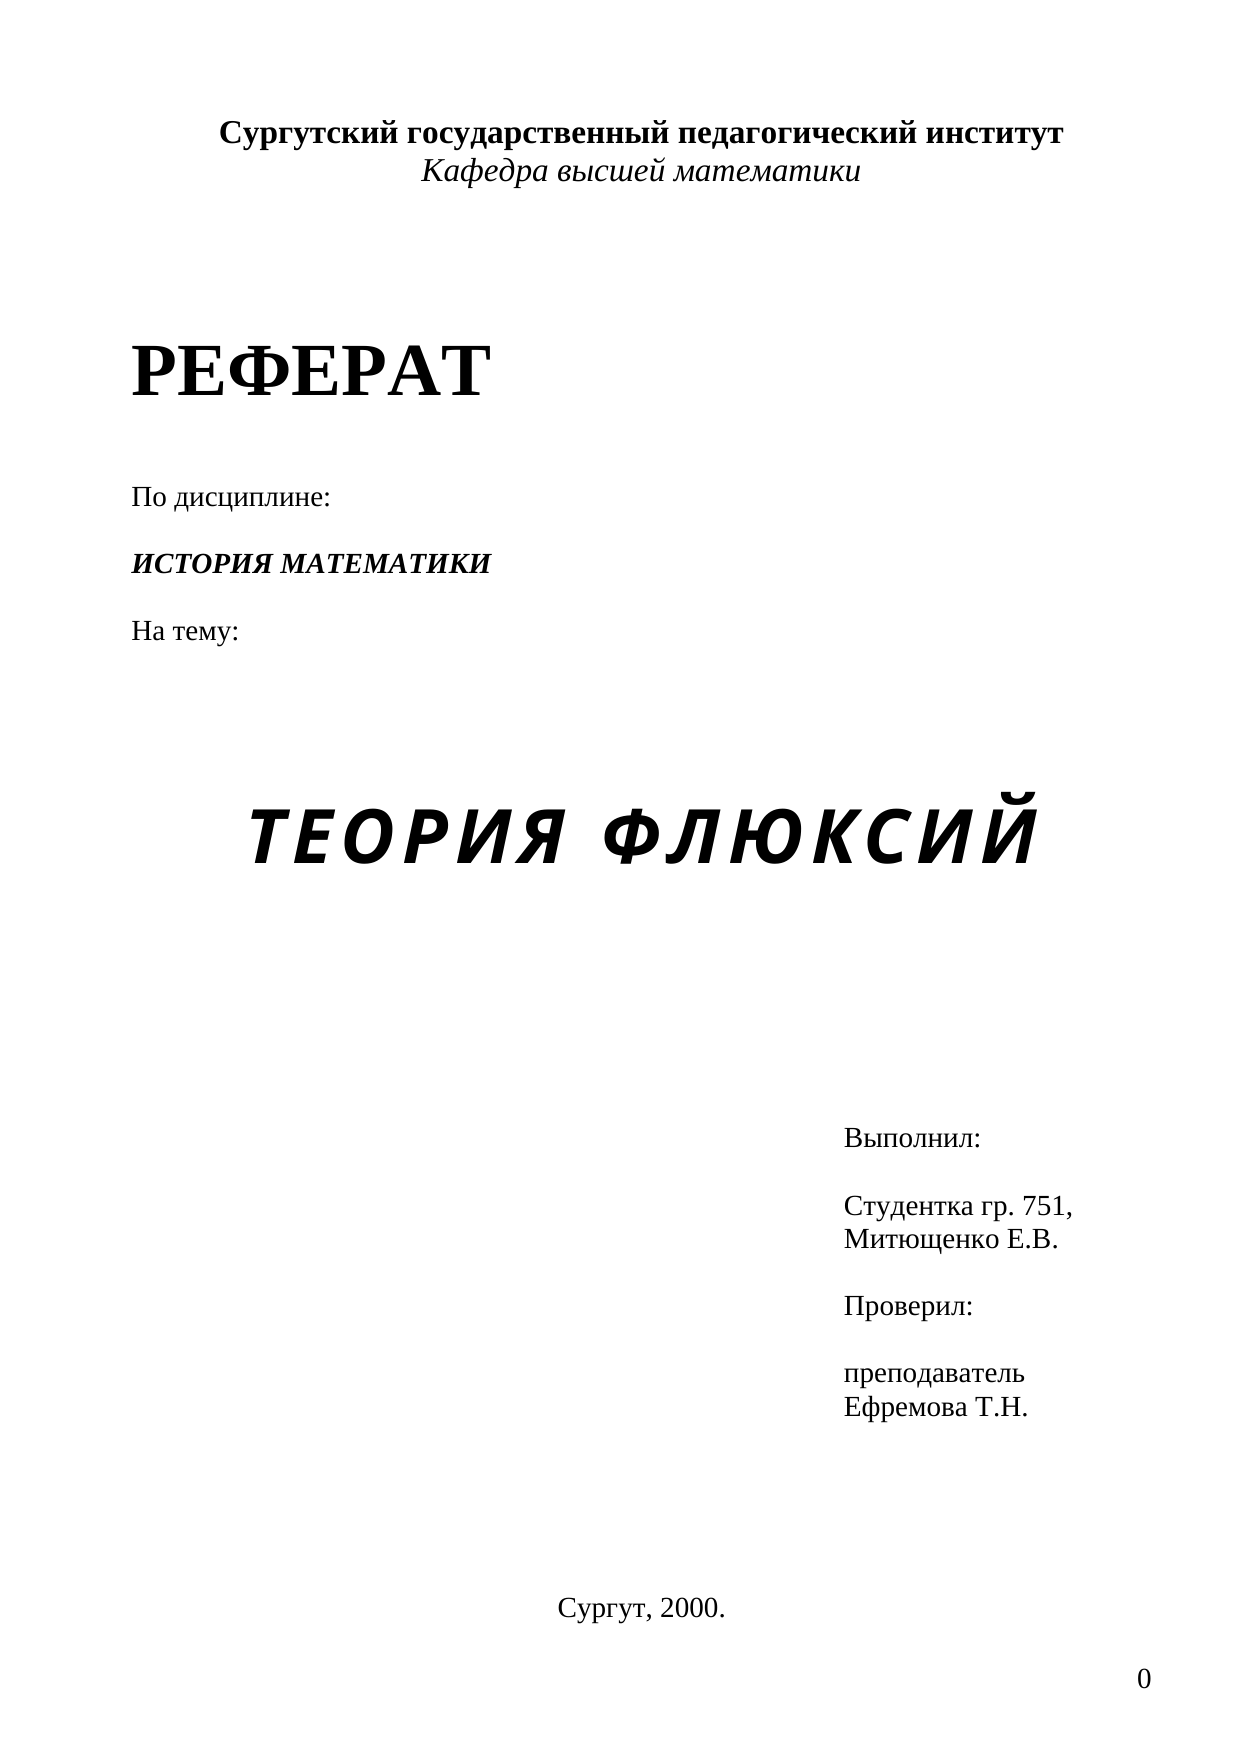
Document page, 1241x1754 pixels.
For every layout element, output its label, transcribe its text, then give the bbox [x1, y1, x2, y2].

text По дисциплине: [131, 479, 1152, 513]
subtitle Кафедра высшей математики [131, 151, 1152, 189]
text Сургут, 2000. [131, 1590, 1152, 1624]
text Проверил: [844, 1288, 1152, 1322]
title Сургутский государственный педагогический институт [131, 112, 1152, 151]
subtitle ТЕОРИЯ ФЛЮКСИЙ [131, 783, 1152, 886]
text Митющенко Е.В. [844, 1221, 1152, 1255]
text преподаватель [844, 1355, 1152, 1389]
text Выполнил: [844, 1121, 1152, 1154]
text На тему: [131, 613, 1152, 647]
subtitle РЕФЕРАТ [131, 326, 1152, 412]
text ИСТОРИЯ МАТЕМАТИКИ [131, 546, 1152, 580]
text Студентка гр. 751, [844, 1188, 1152, 1221]
text Ефремова Т.Н. [844, 1389, 1152, 1422]
